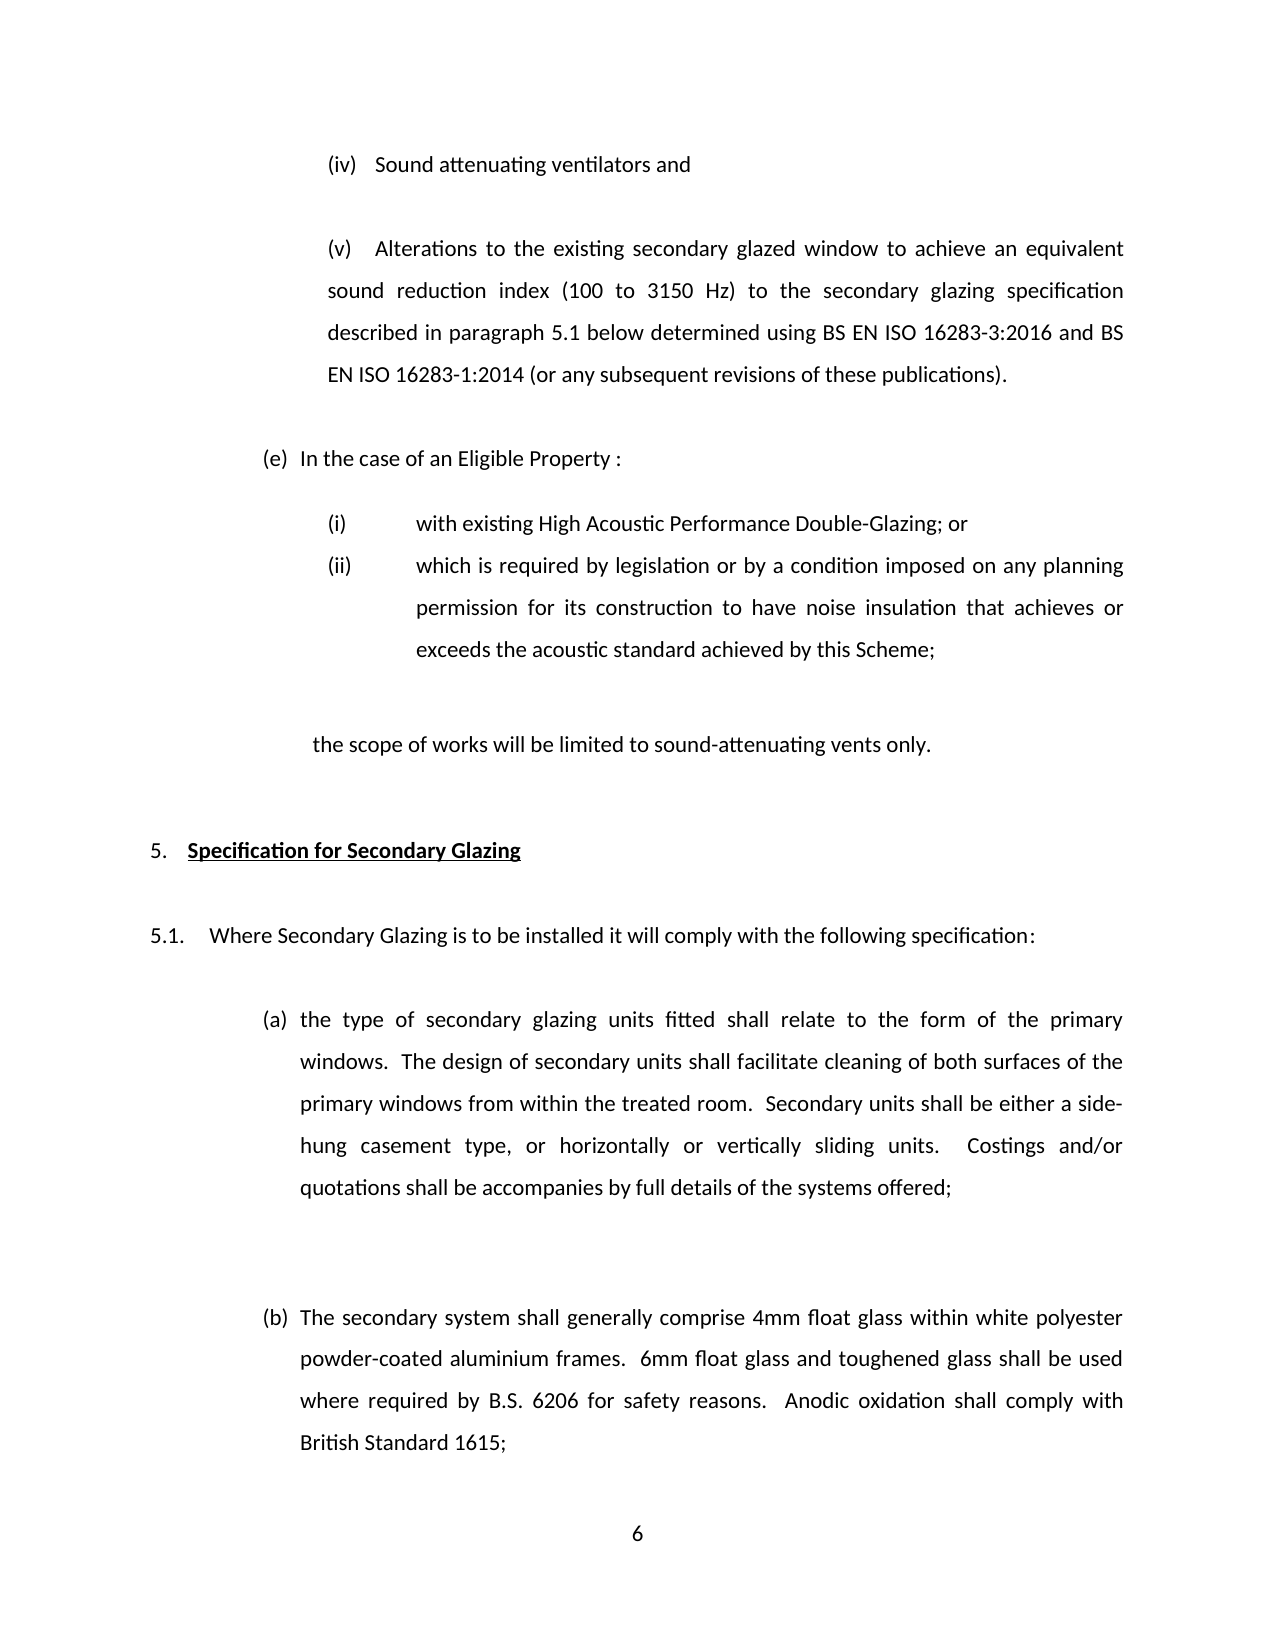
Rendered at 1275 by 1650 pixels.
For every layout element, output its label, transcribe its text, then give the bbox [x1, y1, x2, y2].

text (iv) Sound attenuating ventilators and [327, 150, 1125, 178]
list The secondary system shall generally comprise 4mm float glass within white polyester powder-coated aluminium frames. 6mm float glass and toughened glass shall be used where required by B.S. 6206 for safety reasons. Anodic oxidation shall comply with British Standard 1615; [262, 1303, 1125, 1457]
list the scope of works will be limited to sound-attenuating vents only. [209, 730, 1125, 758]
list Specification for Secondary Glazing [150, 836, 1125, 864]
subtitle Where Secondary Glazing is to be installed it will comply with the following specification: [150, 921, 1125, 949]
list the type of secondary glazing units fitted shall relate to the form of the primary windows. The design of secondary units shall facilitate cleaning of both surfaces of the primary windows from within the treated room. Secondary units shall be either a side-hung casement type, or horizontally or vertically sliding units. Costings and/or quotations shall be accompanies by full details of the systems offered; [262, 1005, 1125, 1201]
text (v) Alterations to the existing secondary glazed window to achieve an equivalent sound reduction index (100 to 3150 Hz) to the secondary glazing specification described in paragraph 5.1 below determined using BS EN ISO 16283-3:2016 and BS EN ISO 16283-1:2014 (or any subsequent revisions of these publications). [327, 234, 1125, 388]
list with existing High Acoustic Performance Double-Glazing; or [327, 509, 1125, 537]
list which is required by legislation or by a condition imposed on any planning permission for its construction to have noise insulation that achieves or exceeds the acoustic standard achieved by this Scheme; [327, 551, 1125, 663]
list In the case of an Eligible Property : [262, 444, 1125, 472]
